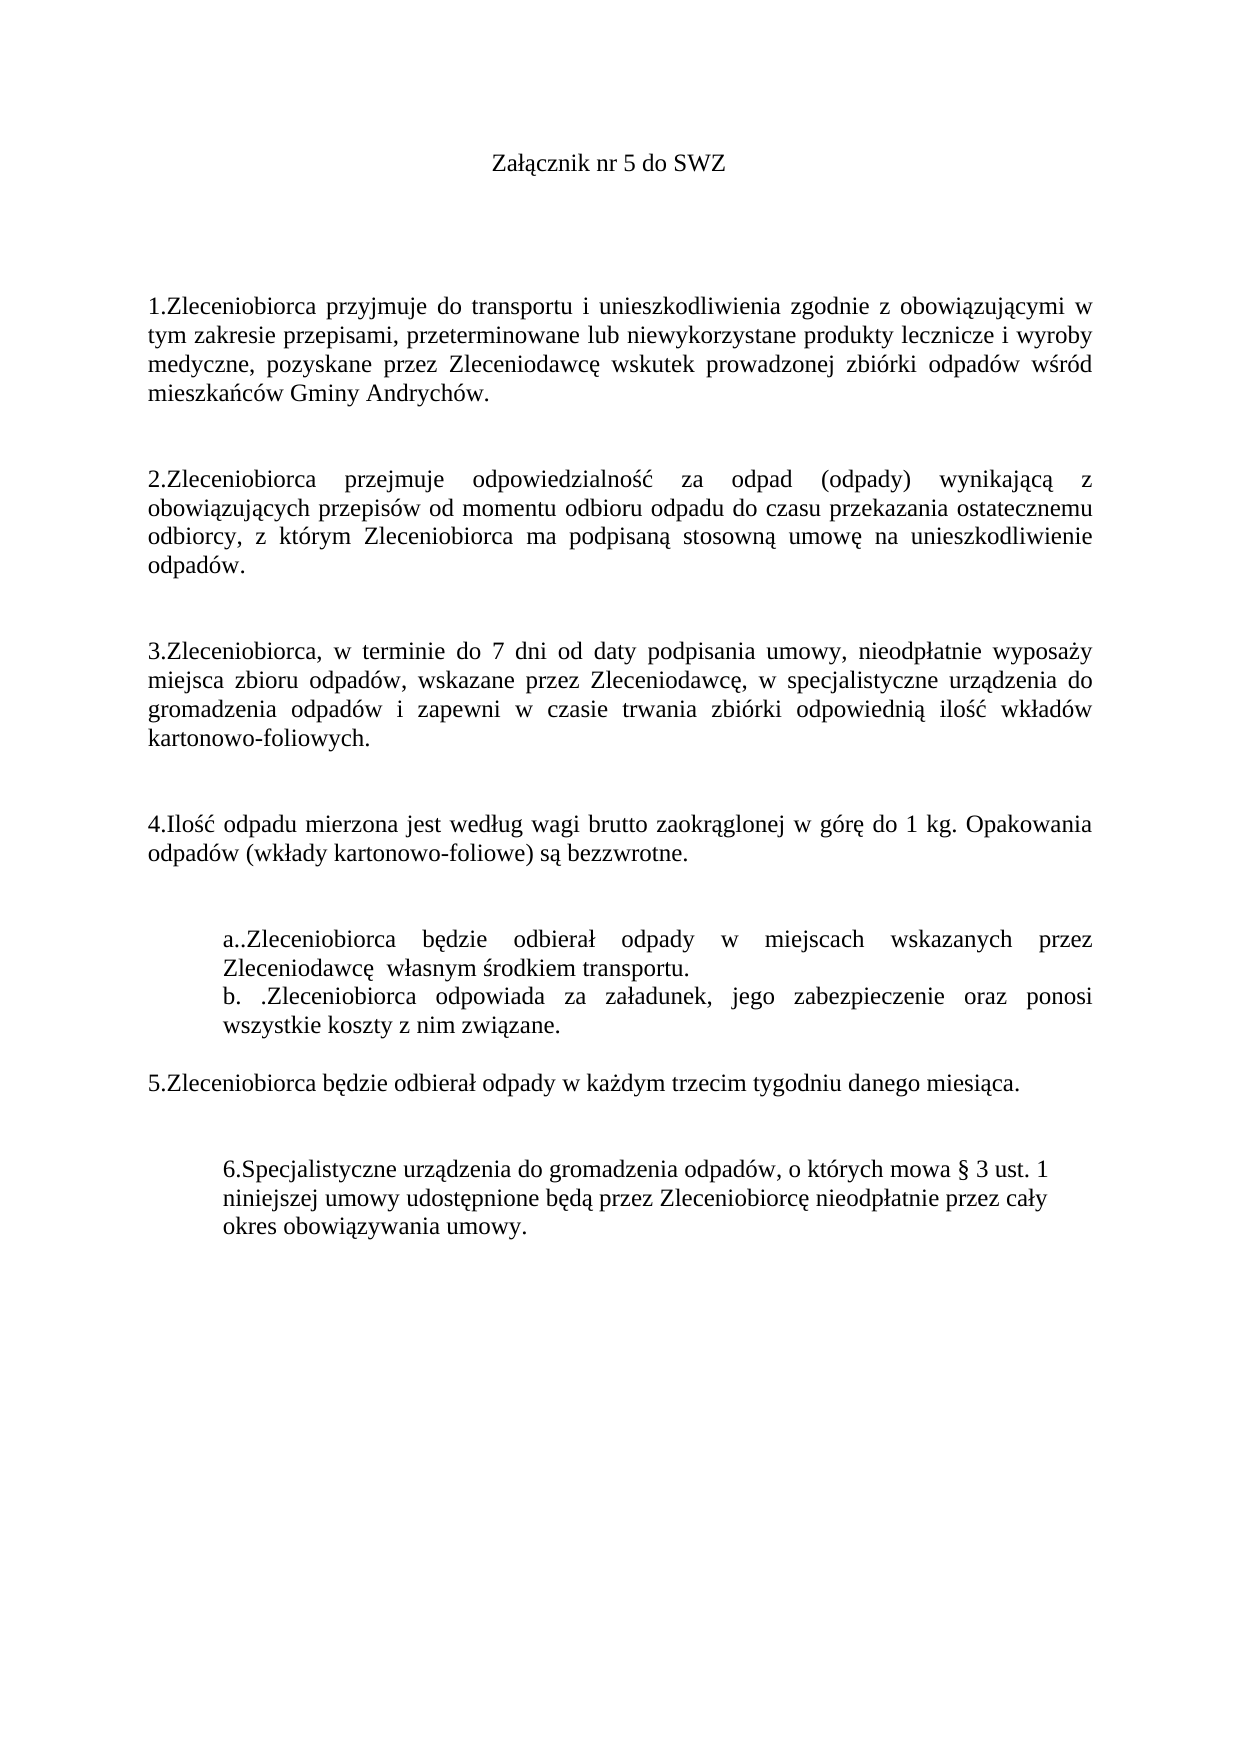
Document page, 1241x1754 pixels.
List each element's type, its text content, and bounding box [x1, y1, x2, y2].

text 2.Zleceniobiorca przejmuje odpowiedzialność za odpad (odpady) wynikającą z obowiązujących przepisów od momentu odbioru odpadu do czasu przekazania ostatecznemu odbiorcy, z którym Zleceniobiorca ma podpisaną stosowną umowę na unieszkodliwienie odpadów. [148, 464, 1093, 579]
list 6.Specjalistyczne urządzenia do gromadzenia odpadów, o których mowa § 3 ust. 1 niniejszej umowy udostępnione będą przez Zleceniobiorcę nieodpłatnie przez cały okres obowiązywania umowy. [223, 1154, 1093, 1240]
text 3.Zleceniobiorca, w terminie do 7 dni od daty podpisania umowy, nieodpłatnie wyposaży miejsca zbioru odpadów, wskazane przez Zleceniodawcę, w specjalistyczne urządzenia do gromadzenia odpadów i zapewni w czasie trwania zbiórki odpowiednią ilość wkładów kartonowo-foliowych. [148, 636, 1093, 751]
text 1.Zleceniobiorca przyjmuje do transportu i unieszkodliwienia zgodnie z obowiązującymi w tym zakresie przepisami, przeterminowane lub niewykorzystane produkty lecznicze i wyroby medyczne, pozyskane przez Zleceniodawcę wskutek prowadzonej zbiórki odpadów wśród mieszkańców Gminy Andrychów. [148, 291, 1093, 406]
text 4.Ilość odpadu mierzona jest według wagi brutto zaokrąglonej w górę do 1 kg. Opakowania odpadów (wkłady kartonowo-foliowe) są bezzwrotne. [148, 809, 1093, 866]
list b. .Zleceniobiorca odpowiada za załadunek, jego zabezpieczenie oraz ponosi wszystkie koszty z nim związane. [223, 981, 1093, 1039]
list a..Zleceniobiorca będzie odbierał odpady w miejscach wskazanych przez Zleceniodawcę własnym środkiem transportu. [223, 924, 1093, 981]
text 5.Zleceniobiorca będzie odbierał odpady w każdym trzecim tygodniu danego miesiąca. [148, 1068, 1093, 1096]
text Załącznik nr 5 do SWZ [148, 148, 1093, 176]
